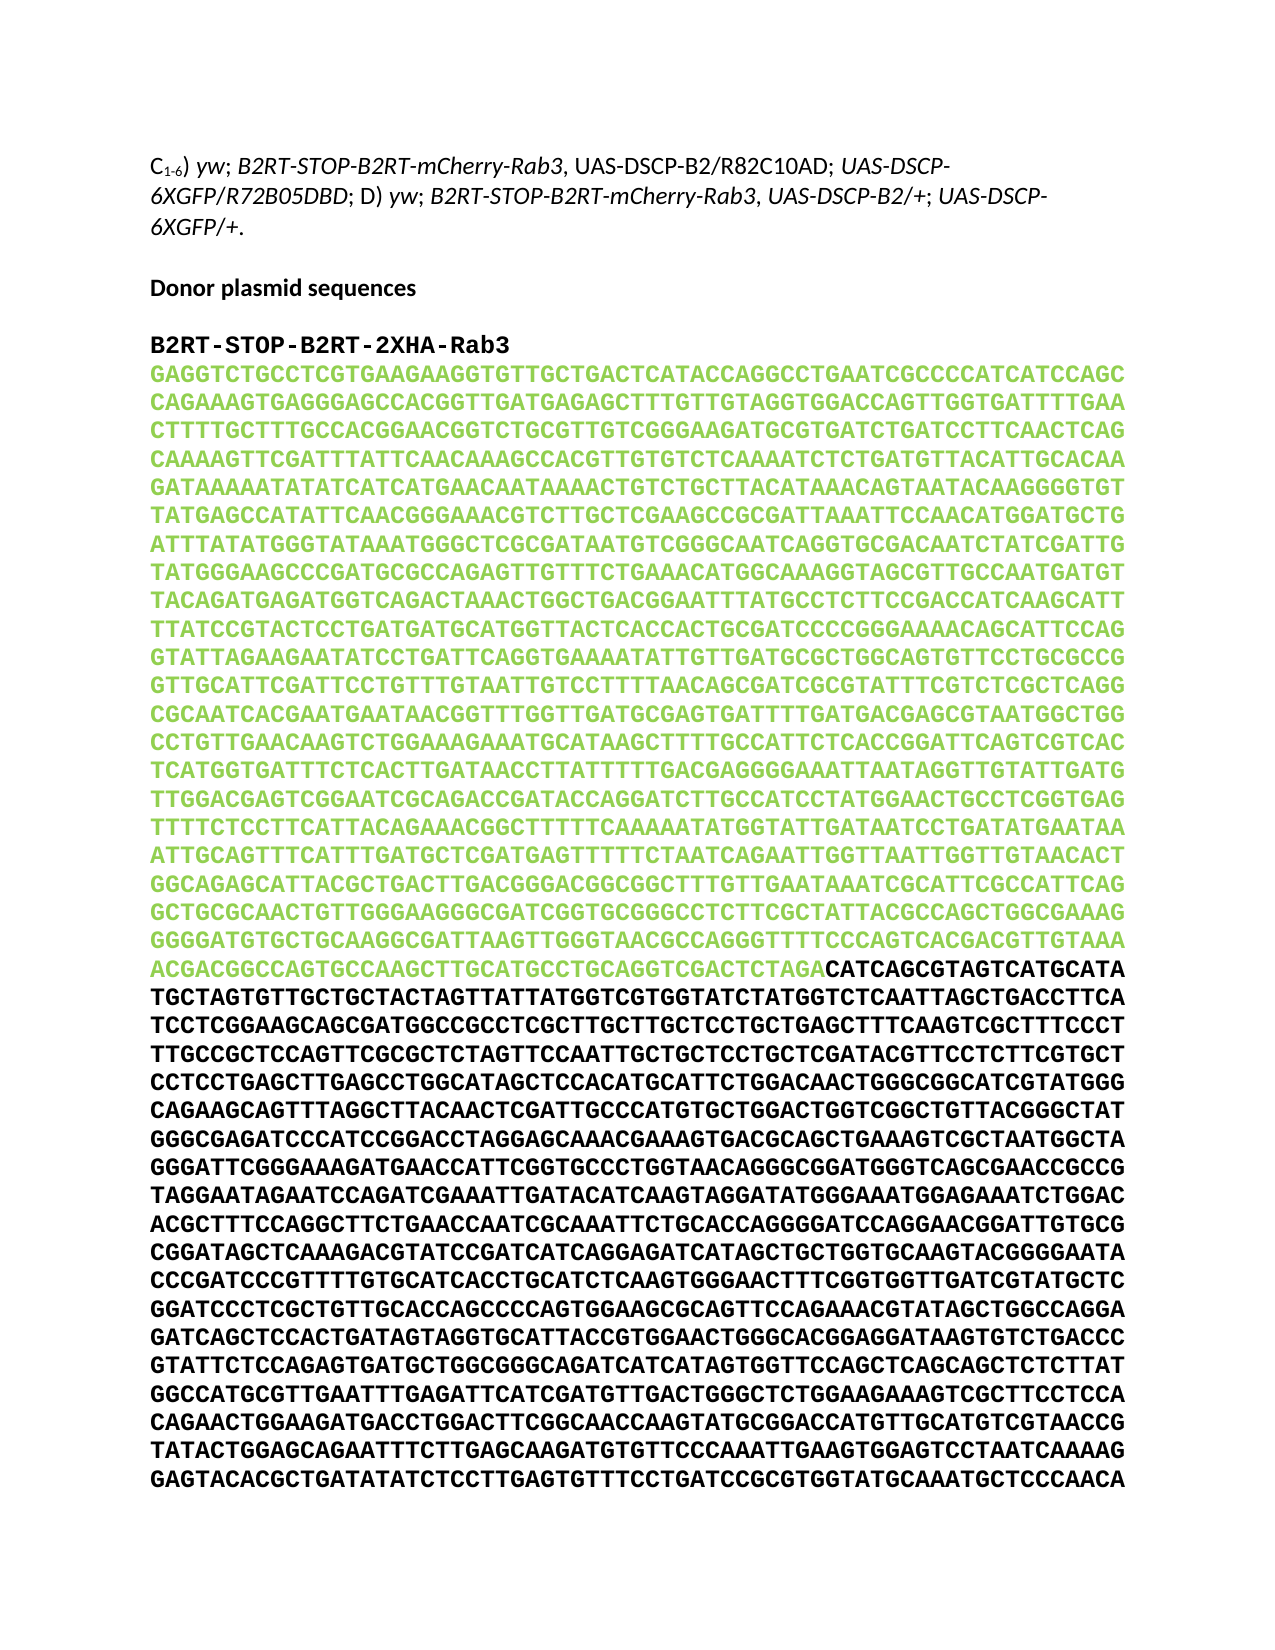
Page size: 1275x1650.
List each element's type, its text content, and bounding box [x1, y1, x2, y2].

text Donor plasmid sequences [150, 272, 1125, 303]
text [150, 150, 1125, 242]
text B2RT-STOP-B2RT-2XHA-Rab3 [150, 333, 1125, 361]
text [150, 361, 1125, 1495]
